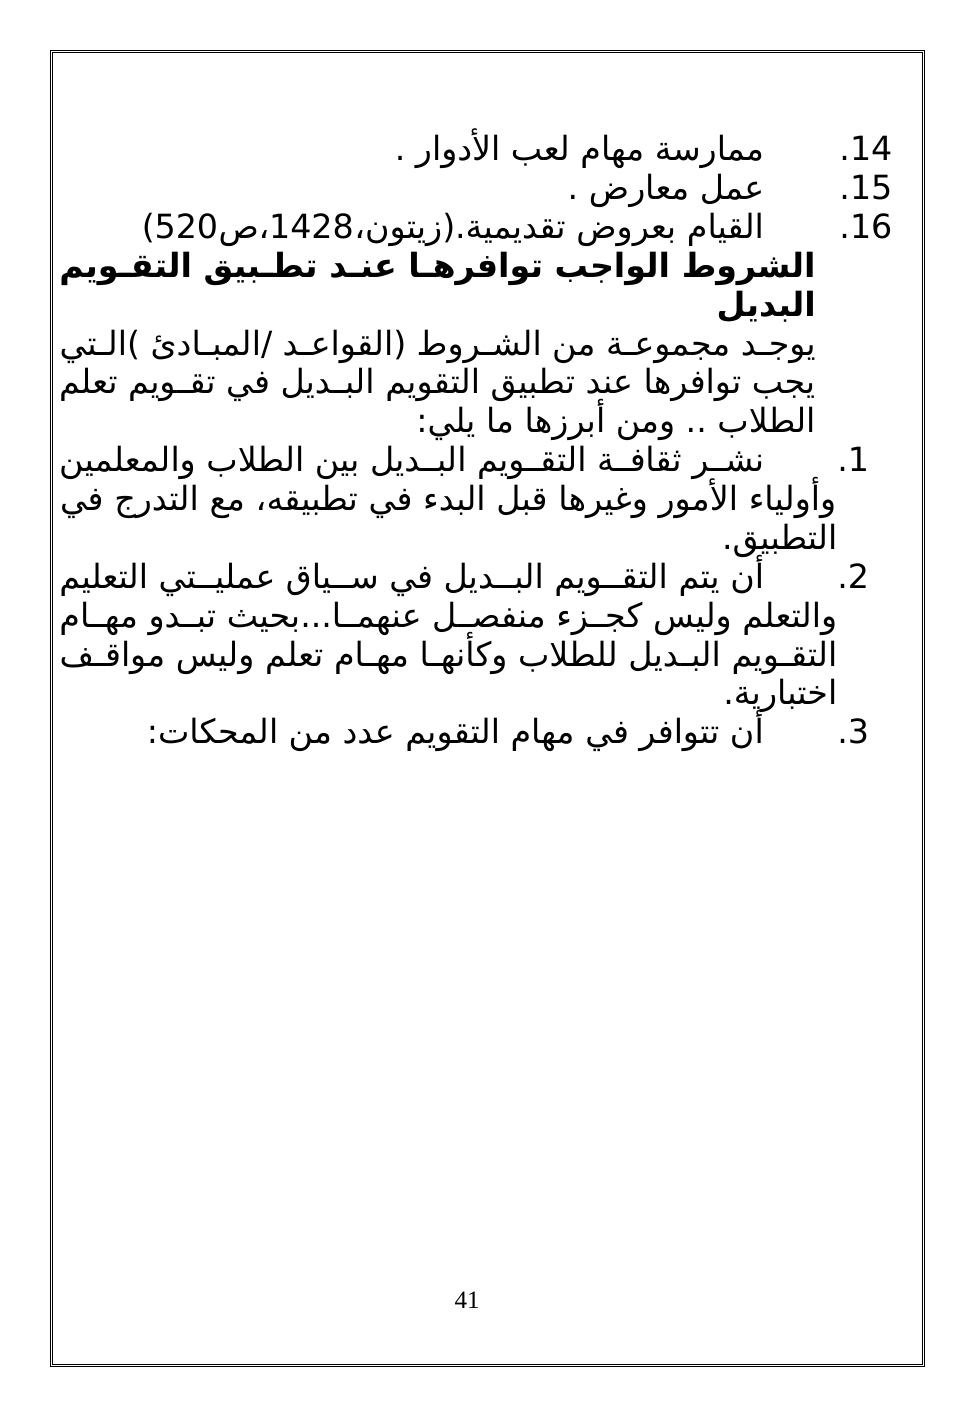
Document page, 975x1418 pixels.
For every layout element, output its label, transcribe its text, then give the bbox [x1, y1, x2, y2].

list نشر ثقافة التقويم البديل بين الطلاب والمعلمين وأولياء الأمور وغيرها قبل البدء في تطبيقه، مع التدرج في التطبيق. [59, 441, 837, 557]
list أن تتوافر في مهام التقويم عدد من المحكات: [59, 713, 837, 752]
list ممارسة مهام لعب الأدوار . [59, 130, 839, 169]
text يوجد مجموعة من الشروط (القواعد /المبادئ )التي يجب توافرها عند تطبيق التقويم البديل في تقويم تعلم الطلاب .. ومن أبرزها ما يلي: [59, 324, 816, 441]
text الشروط الواجب توافرها عند تطبيق التقويم البديل [59, 246, 816, 324]
list أن يتم التقويم البديل في سياق عمليتي التعليم والتعلم وليس كجزء منفصل عنهما...بحيث تبدو مهام التقويم البديل للطلاب وكأنها مهام تعلم وليس مواقف اختبارية. [59, 557, 837, 713]
list القيام بعروض تقديمية.(زيتون،1428،ص520) [59, 208, 839, 246]
list عمل معارض . [59, 169, 839, 208]
